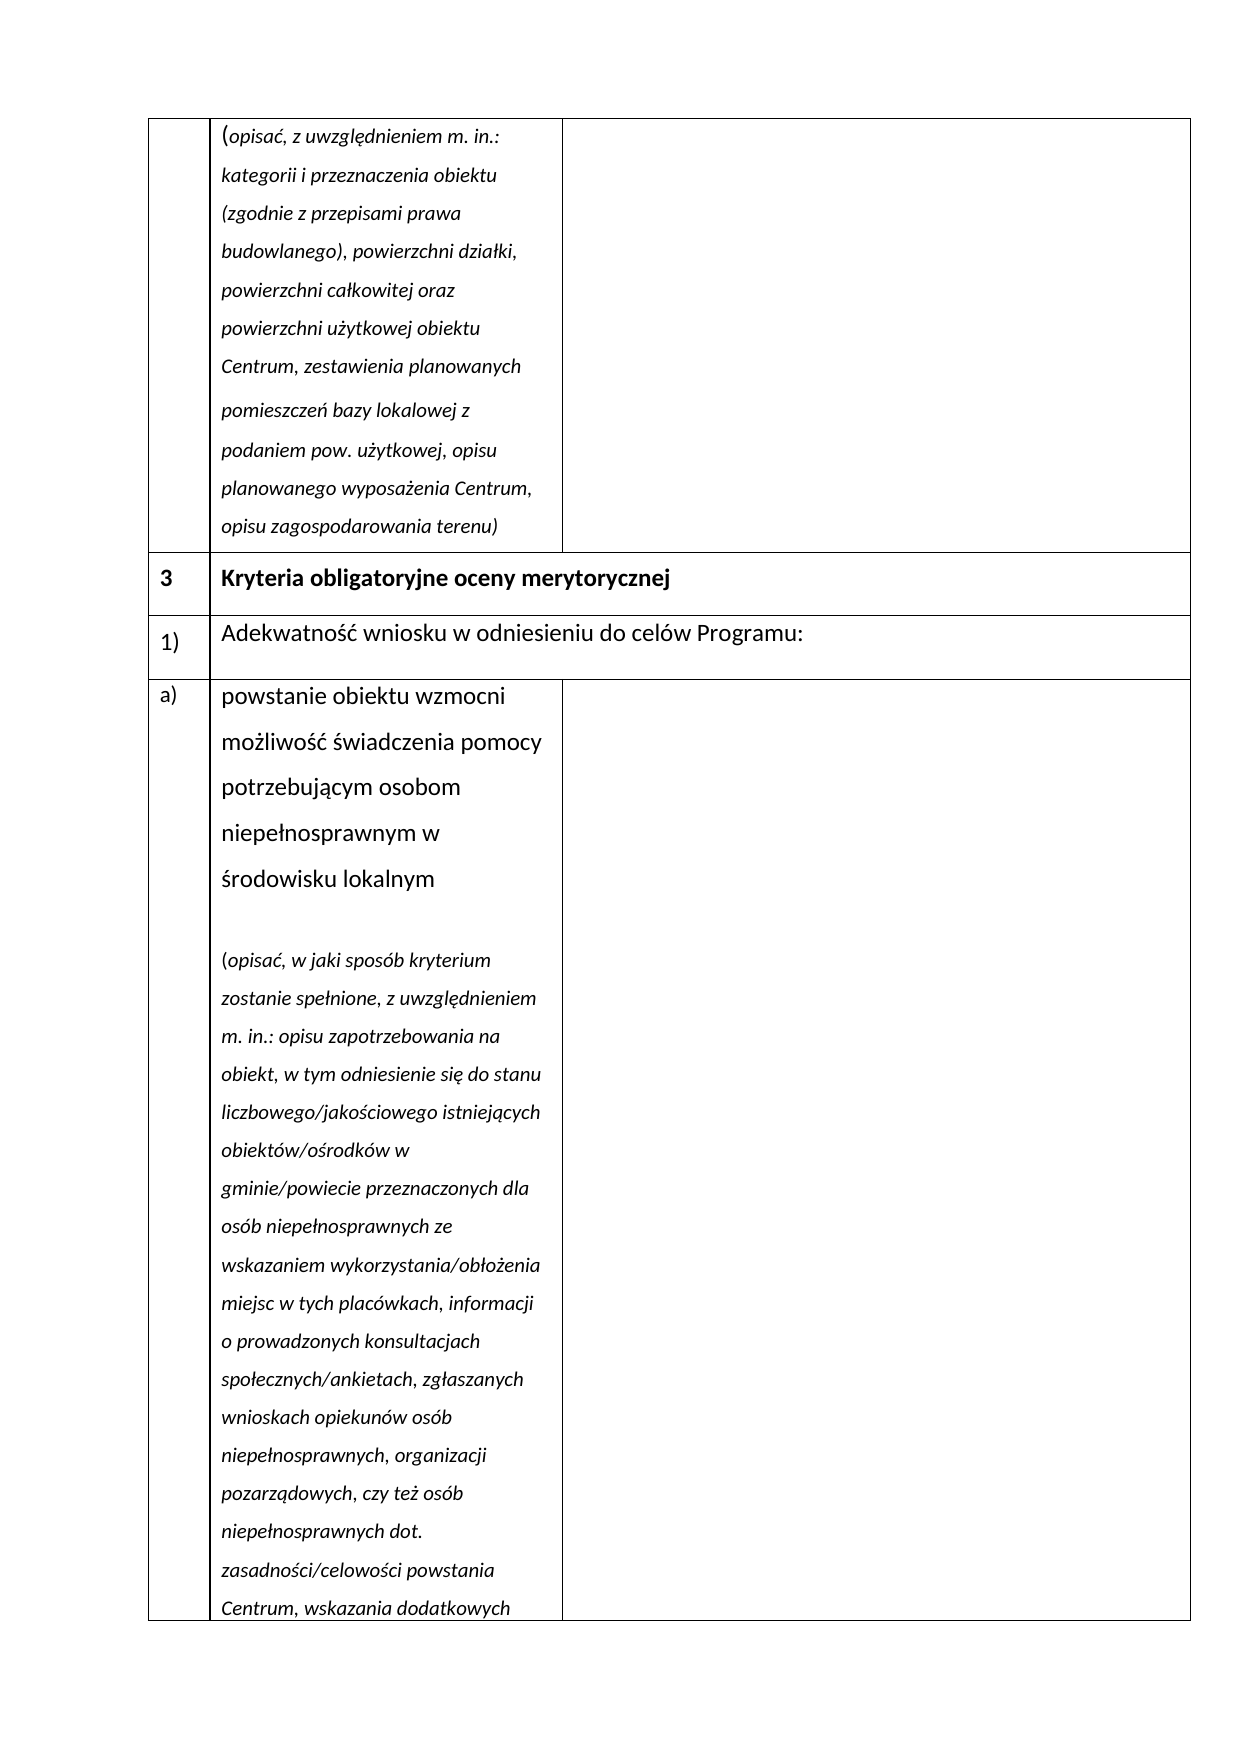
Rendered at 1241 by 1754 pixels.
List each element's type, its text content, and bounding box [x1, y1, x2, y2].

table_cell a) [149, 680, 209, 1620]
table_cell [149, 119, 209, 552]
table_cell Kryteria obligatoryjne oceny merytorycznej [211, 553, 1190, 615]
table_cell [211, 680, 562, 1620]
table_cell Adekwatność wniosku w odniesieniu do celów Programu: [211, 616, 1190, 679]
table_cell 1) [149, 616, 209, 679]
table_cell [563, 119, 1190, 552]
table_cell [211, 119, 562, 552]
table_cell 3 [149, 553, 209, 615]
table_cell [563, 680, 1190, 1620]
